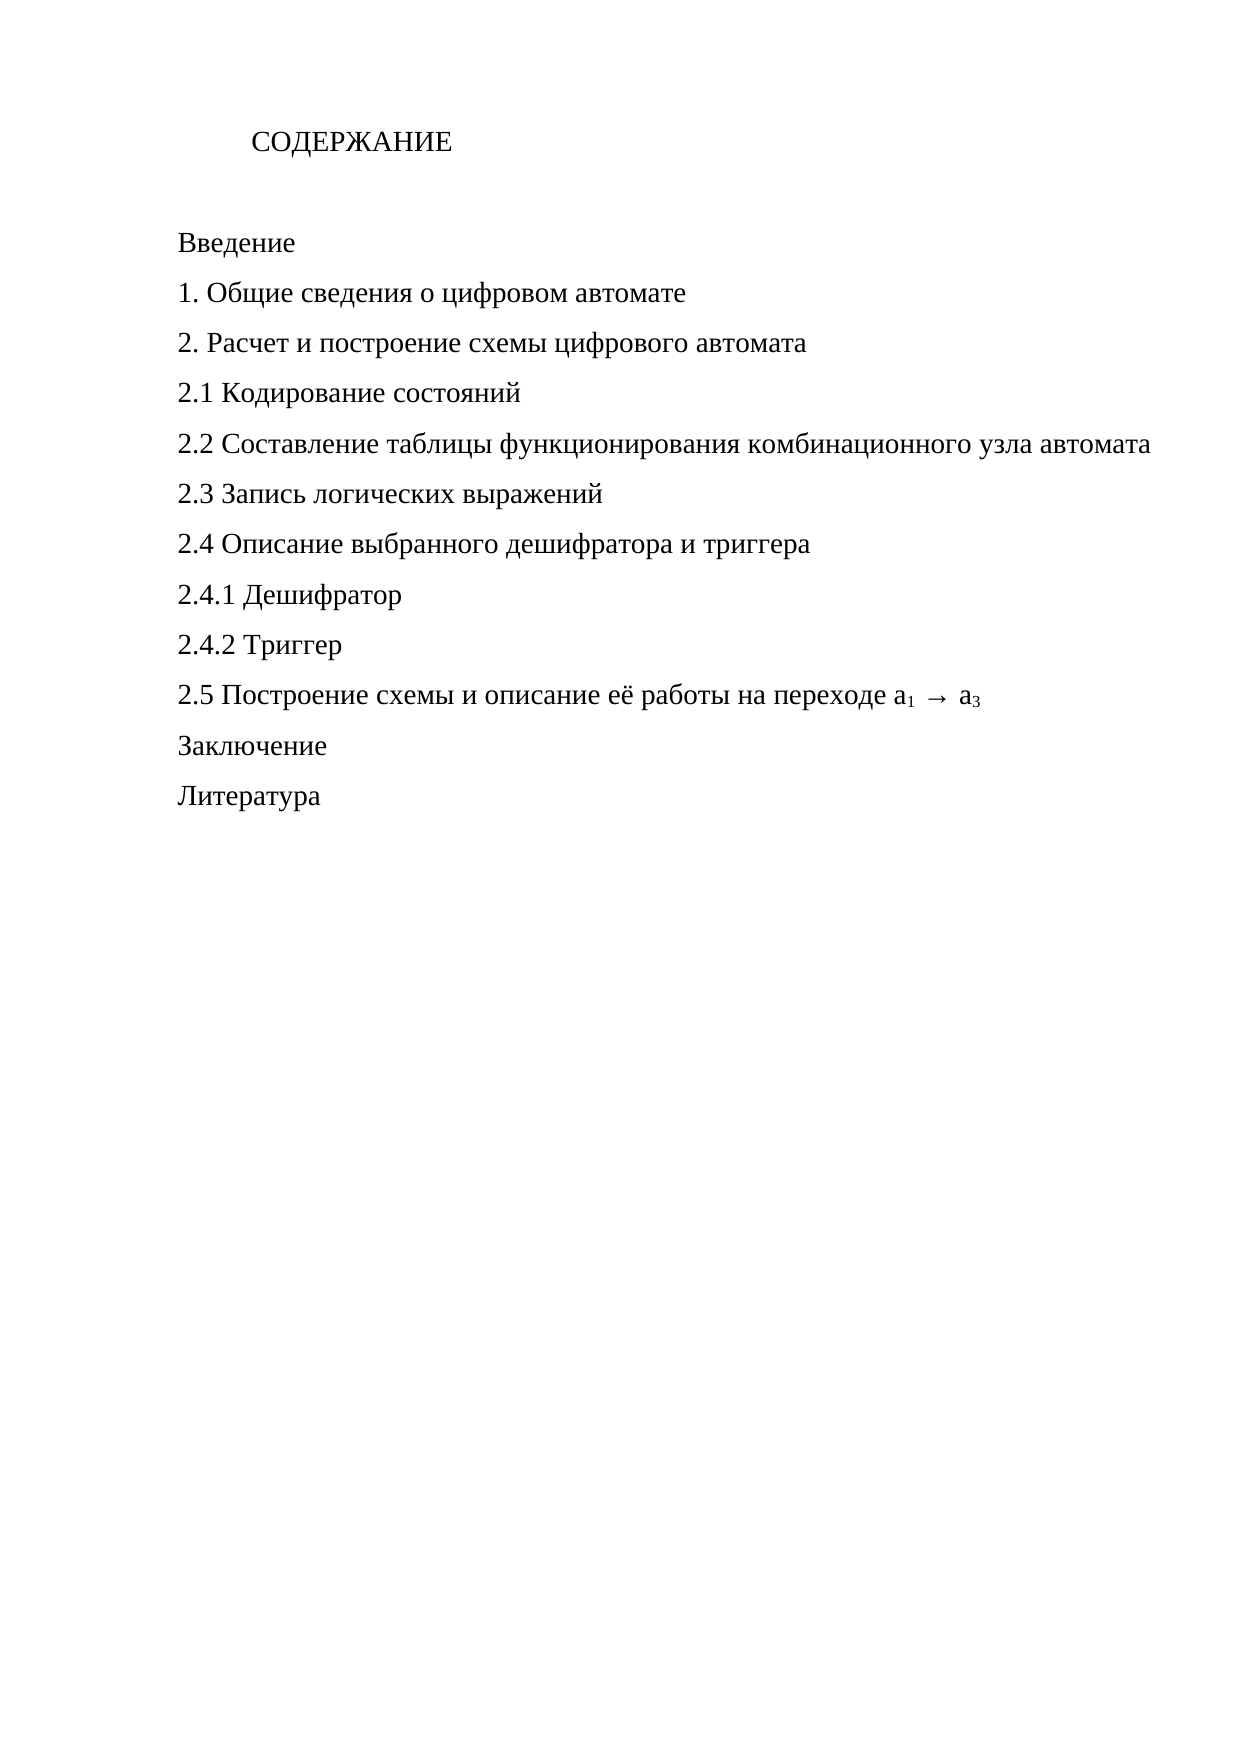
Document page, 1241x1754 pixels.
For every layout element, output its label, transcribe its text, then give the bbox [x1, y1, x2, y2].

text Литература [177, 778, 1152, 812]
text 2.2 Составление таблицы функционирования комбинационного узла автомата [177, 426, 1152, 459]
text 2.3 Запись логических выражений [177, 476, 1152, 510]
text 2.5 Построение схемы и описание её работы на переходе а1 → а3 [177, 677, 1152, 711]
text 2.4 Описание выбранного дешифратора и триггера [177, 527, 1152, 560]
text СОДЕРЖАНИЕ [177, 124, 1152, 158]
text 2.1 Кодирование состояний [177, 376, 1152, 409]
text Введение [177, 225, 1152, 258]
text 2.4.2 Триггер [177, 627, 1152, 661]
text Заключение [177, 728, 1152, 761]
text 2. Расчет и построение схемы цифрового автомата [177, 325, 1152, 359]
text 1. Общие сведения о цифровом автомате [177, 275, 1152, 308]
text 2.4.1 Дешифратор [177, 577, 1152, 610]
